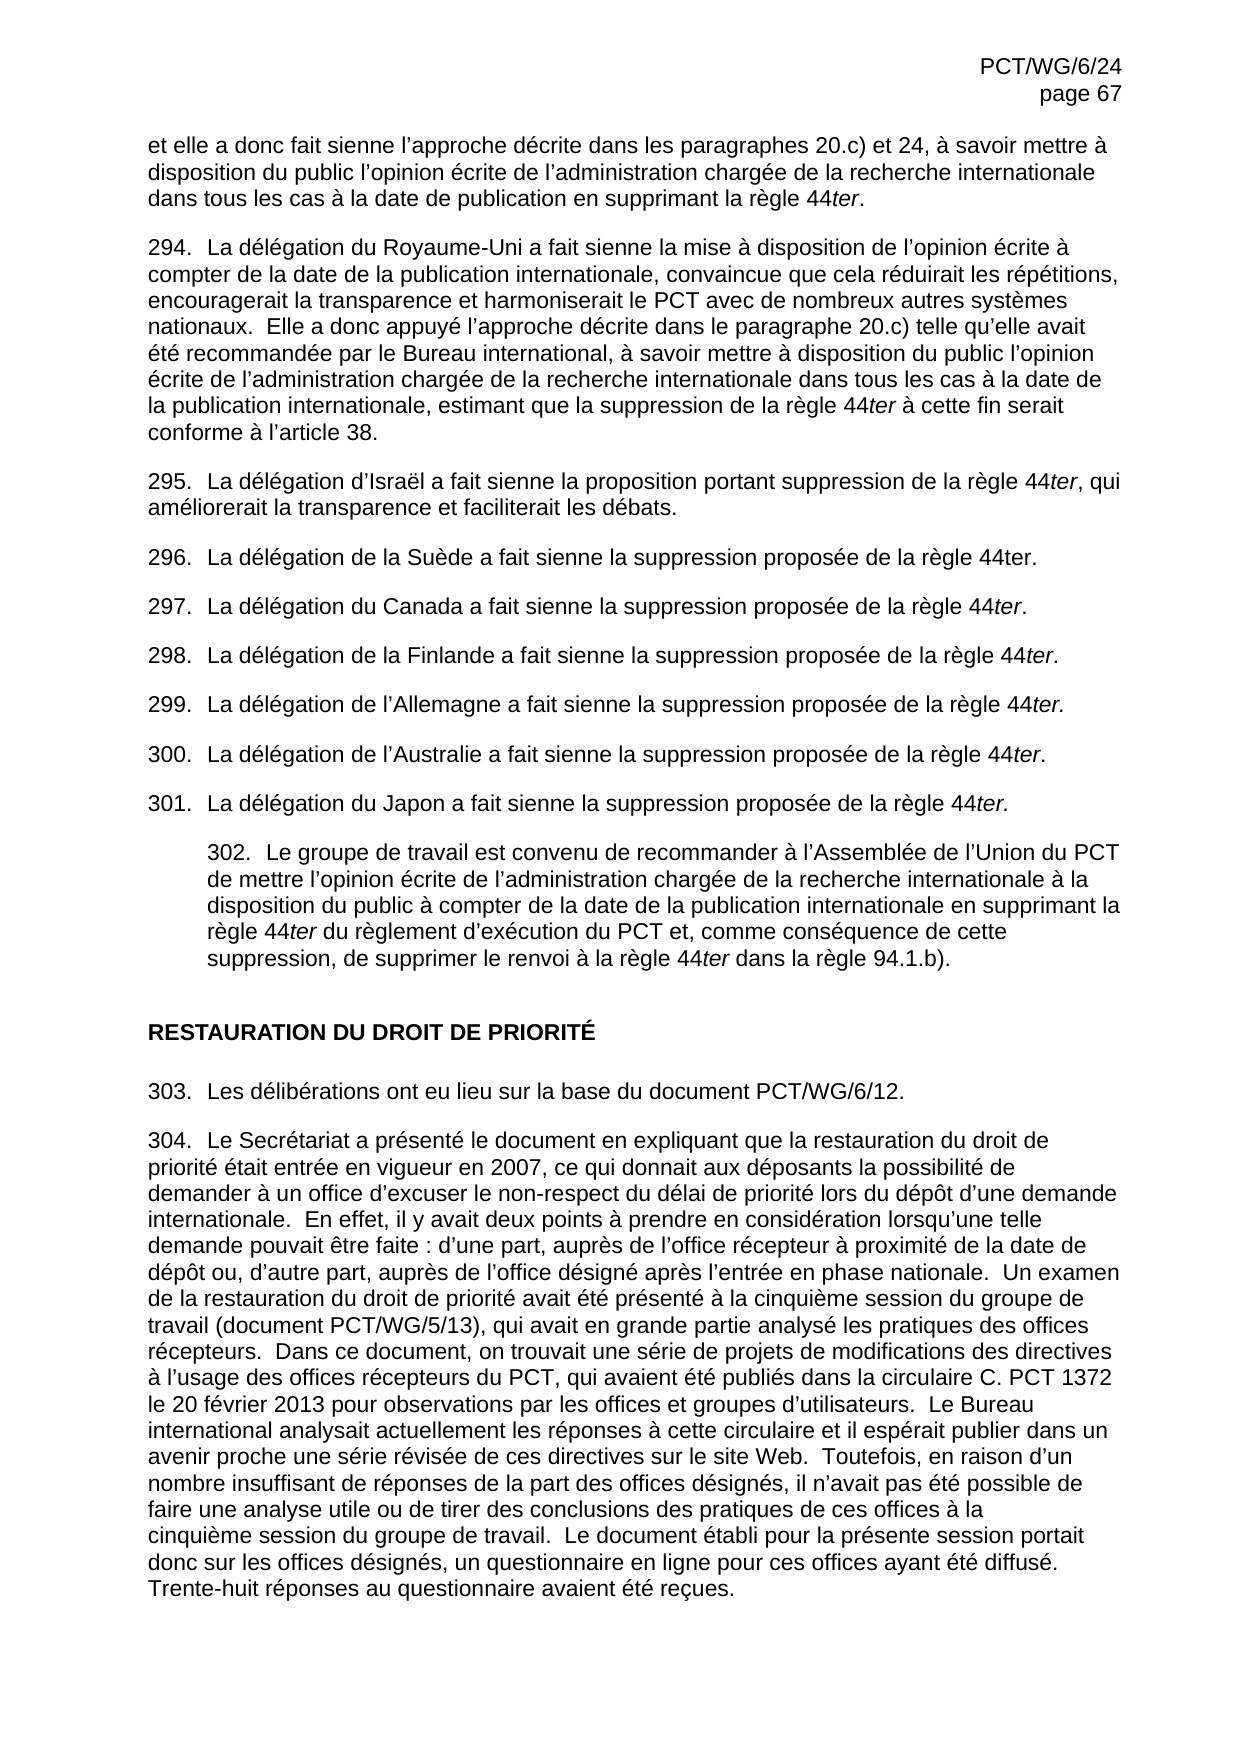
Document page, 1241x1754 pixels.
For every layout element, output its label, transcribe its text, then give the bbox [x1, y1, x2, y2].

text La délégation de la Suède a fait sienne la suppression proposée de la règle 44ter. [148, 543, 1122, 570]
text La délégation de l’Allemagne a fait sienne la suppression proposée de la règle 44ter. [148, 691, 1122, 718]
text La délégation du Japon a fait sienne la suppression proposée de la règle 44ter. [148, 790, 1122, 816]
text La délégation d’Israël a fait sienne la proposition portant suppression de la règle 44ter, qui améliorerait la transparence et faciliterait les débats. [148, 468, 1122, 521]
text La délégation de la Finlande a fait sienne la suppression proposée de la règle 44ter. [148, 642, 1122, 668]
list et elle a donc fait sienne l’approche décrite dans les paragraphes 20.c) et 24, à savoir mettre à disposition du public l’opinion écrite de l’administration chargée de la recherche internationale dans tous les cas à la date de publication en supprimant la règle 44ter. [148, 132, 1122, 211]
text La délégation de l’Australie a fait sienne la suppression proposée de la règle 44ter. [148, 741, 1122, 767]
text Le Secrétariat a présenté le document en expliquant que la restauration du droit de priorité était entrée en vigueur en 2007, ce qui donnait aux déposants la possibilité de demander à un office d’excuser le non-respect du délai de priorité lors du dépôt d’une demande internationale. En effet, il y avait deux points à prendre en considération lorsqu’une telle demande pouvait être faite : d’une part, auprès de l’office récepteur à proximité de la date de dépôt ou, d’autre part, auprès de l’office désigné après l’entrée en phase nationale. Un examen de la restauration du droit de priorité avait été présenté à la cinquième session du groupe de travail (document PCT/WG/5/13), qui avait en grande partie analysé les pratiques des offices récepteurs. Dans ce document, on trouvait une série de projets de modifications des directives à l’usage des offices récepteurs du PCT, qui avaient été publiés dans la circulaire C. PCT 1372 le 20 février 2013 pour observations par les offices et groupes d’utilisateurs. Le Bureau international analysait actuellement les réponses à cette circulaire et il espérait publier dans un avenir proche une série révisée de ces directives sur le site Web. Toutefois, en raison d’un nombre insuffisant de réponses de la part des offices désignés, il n’avait pas été possible de faire une analyse utile ou de tirer des conclusions des pratiques de ces offices à la cinquième session du groupe de travail. Le document établi pour la présente session portait donc sur les offices désignés, un questionnaire en ligne pour ces offices ayant été diffusé. Trente-huit réponses au questionnaire avaient été reçues. [148, 1127, 1122, 1601]
subtitle Restauration du droit de priorité [148, 1019, 1122, 1045]
text Les délibérations ont eu lieu sur la base du document PCT/WG/6/12. [148, 1078, 1122, 1104]
text La délégation du Canada a fait sienne la suppression proposée de la règle 44ter. [148, 593, 1122, 619]
text Le groupe de travail est convenu de recommander à l’Assemblée de l’Union du PCT de mettre l’opinion écrite de l’administration chargée de la recherche internationale à la disposition du public à compter de la date de la publication internationale en supprimant la règle 44ter du règlement d’exécution du PCT et, comme conséquence de cette suppression, de supprimer le renvoi à la règle 44ter dans la règle 94.1.b). [207, 839, 1122, 971]
text La délégation du Royaume-Uni a fait sienne la mise à disposition de l’opinion écrite à compter de la date de la publication internationale, convaincue que cela réduirait les répétitions, encouragerait la transparence et harmoniserait le PCT avec de nombreux autres systèmes nationaux. Elle a donc appuyé l’approche décrite dans le paragraphe 20.c) telle qu’elle avait été recommandée par le Bureau international, à savoir mettre à disposition du public l’opinion écrite de l’administration chargée de la recherche internationale dans tous les cas à la date de la publication internationale, estimant que la suppression de la règle 44ter à cette fin serait conforme à l’article 38. [148, 234, 1122, 445]
